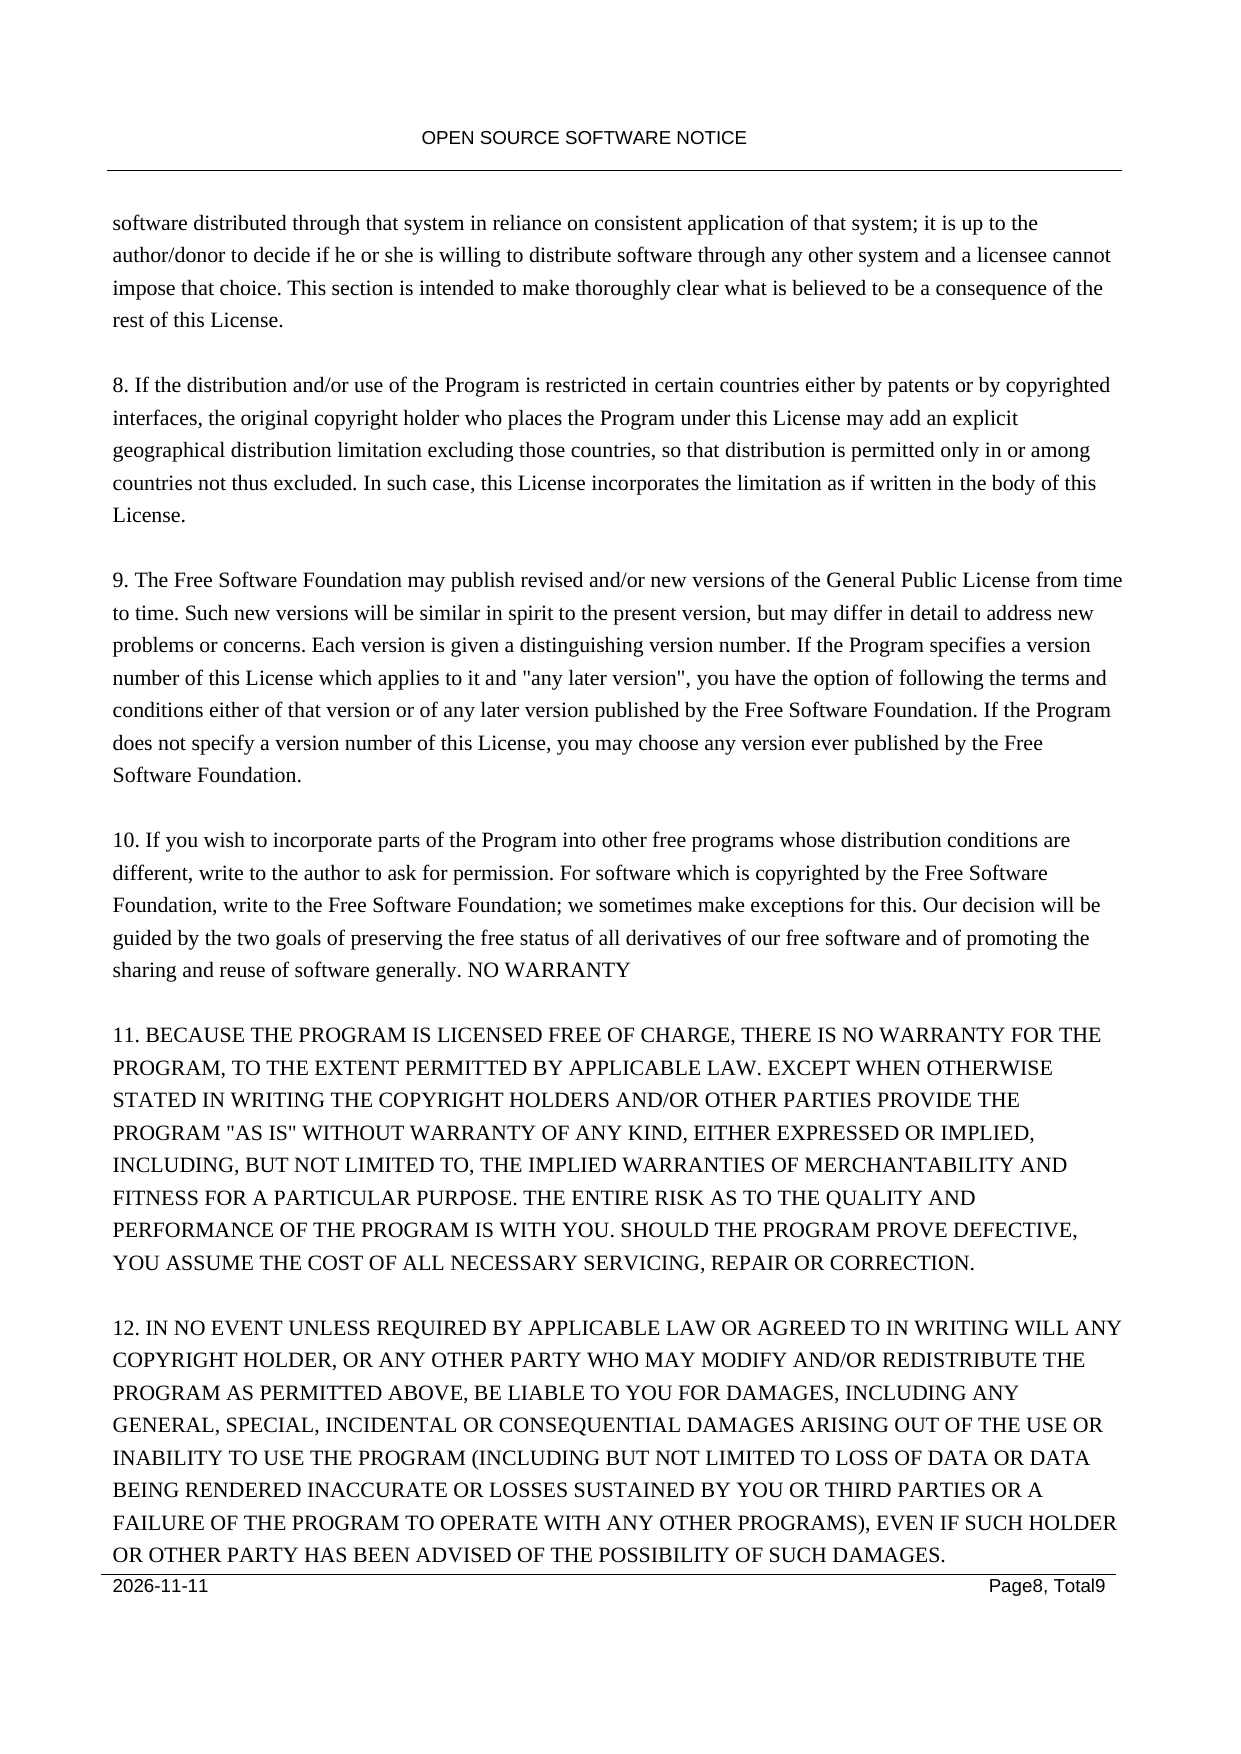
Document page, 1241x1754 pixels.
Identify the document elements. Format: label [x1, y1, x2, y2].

text [112, 206, 1128, 1571]
